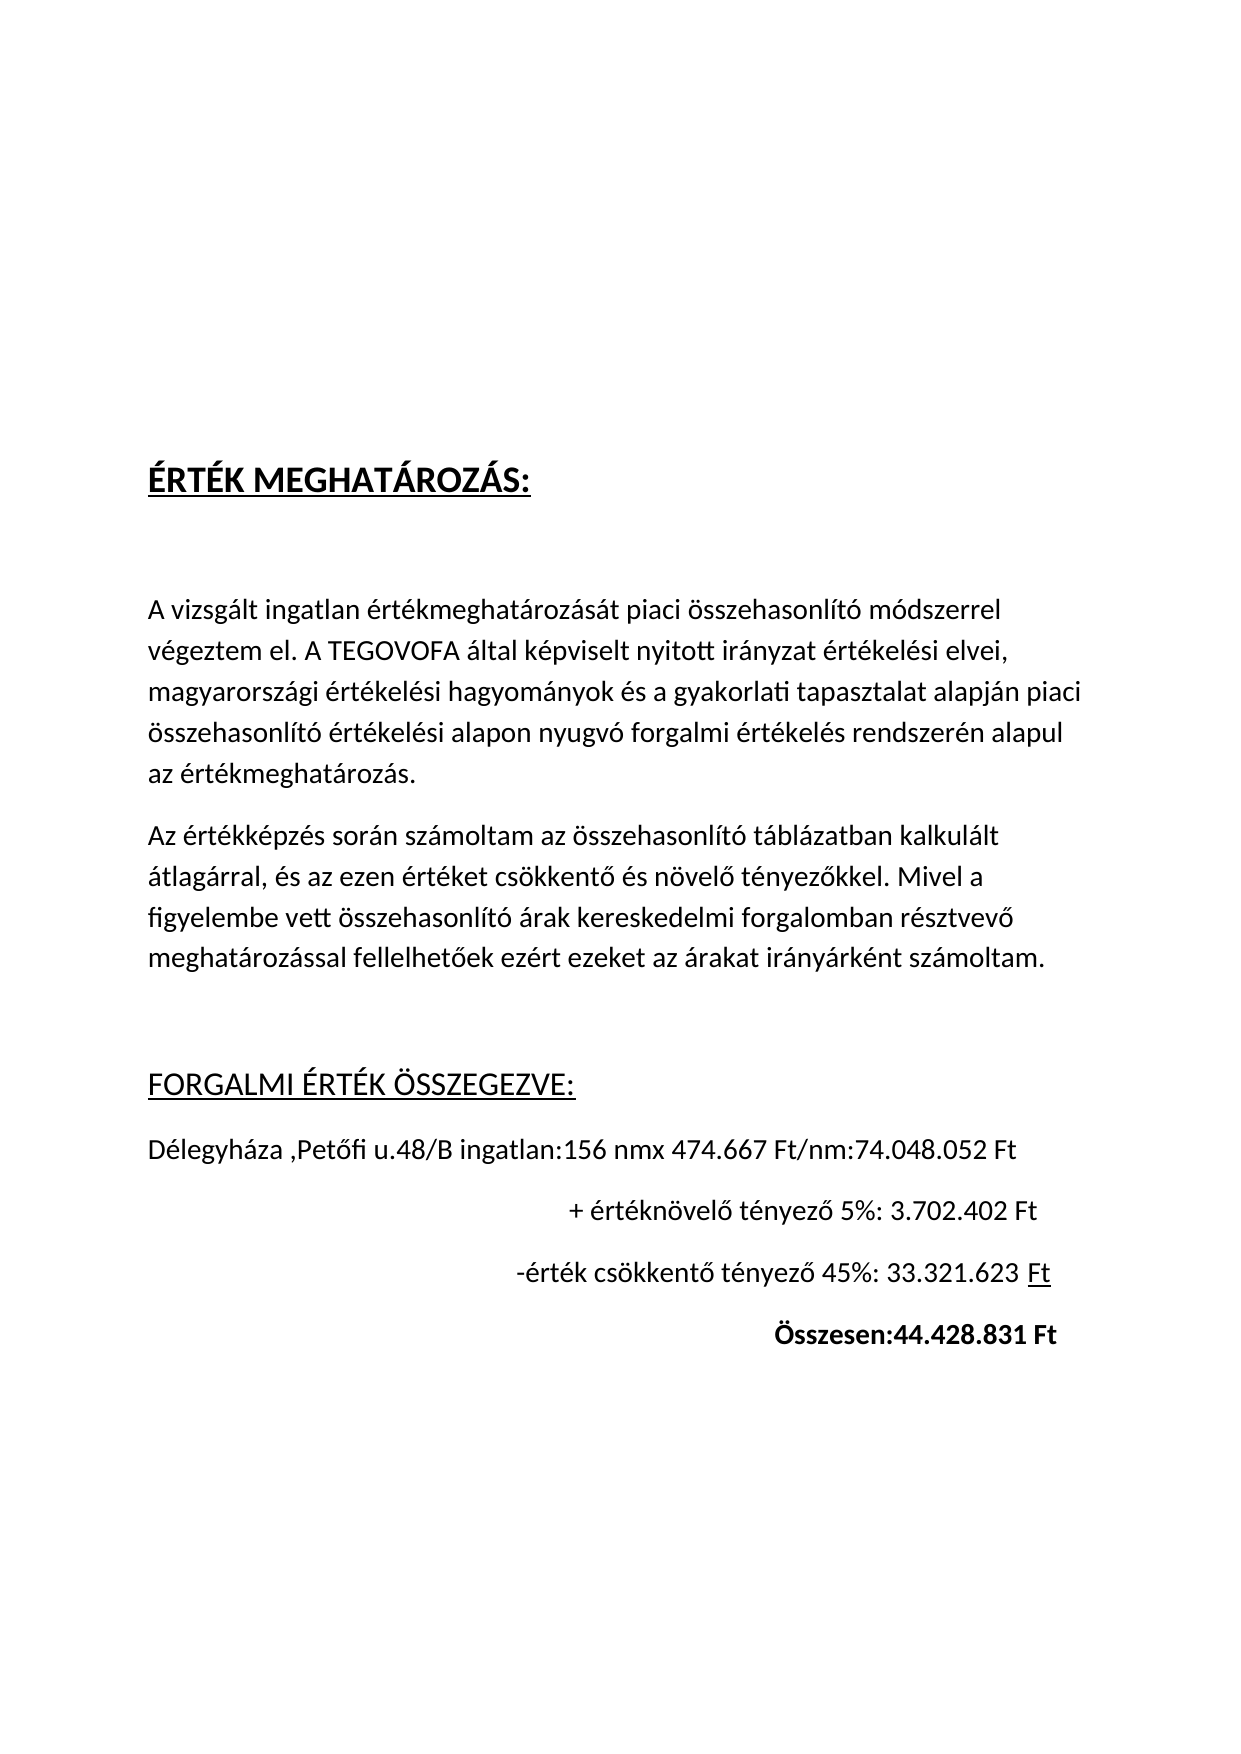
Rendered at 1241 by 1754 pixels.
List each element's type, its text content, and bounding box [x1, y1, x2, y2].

text Összesen:44.428.831 Ft [148, 1316, 1093, 1352]
text Az értékképzés során számoltam az összehasonlító táblázatban kalkulált átlagárral, és az ezen értéket csökkentő és növelő tényezőkkel. Mivel a figyelembe vett összehasonlító árak kereskedelmi forgalomban résztvevő meghatározással fellelhetőek ezért ezeket az árakat irányárként számoltam. [148, 817, 1093, 975]
text A vizsgált ingatlan értékmeghatározását piaci összehasonlító módszerrel végeztem el. A TEGOVOFA által képviselt nyitott irányzat értékelési elvei, magyarországi értékelési hagyományok és a gyakorlati tapasztalat alapján piaci összehasonlító értékelési alapon nyugvó forgalmi értékelés rendszerén alapul az értékmeghatározás. [148, 591, 1093, 791]
subtitle ÉRTÉK MEGHATÁROZÁS: [148, 456, 1093, 502]
text Délegyháza ,Petőfi u.48/B ingatlan:156 nmx 474.667 Ft/nm:74.048.052 Ft [148, 1131, 1093, 1166]
text -érték csökkentő tényező 45%: 33.321.623 Ft [148, 1254, 1093, 1290]
subtitle FORGALMI ÉRTÉK ÖSSZEGEZVE: [148, 1063, 1093, 1104]
text + értéknövelő tényező 5%: 3.702.402 Ft [148, 1192, 1093, 1228]
